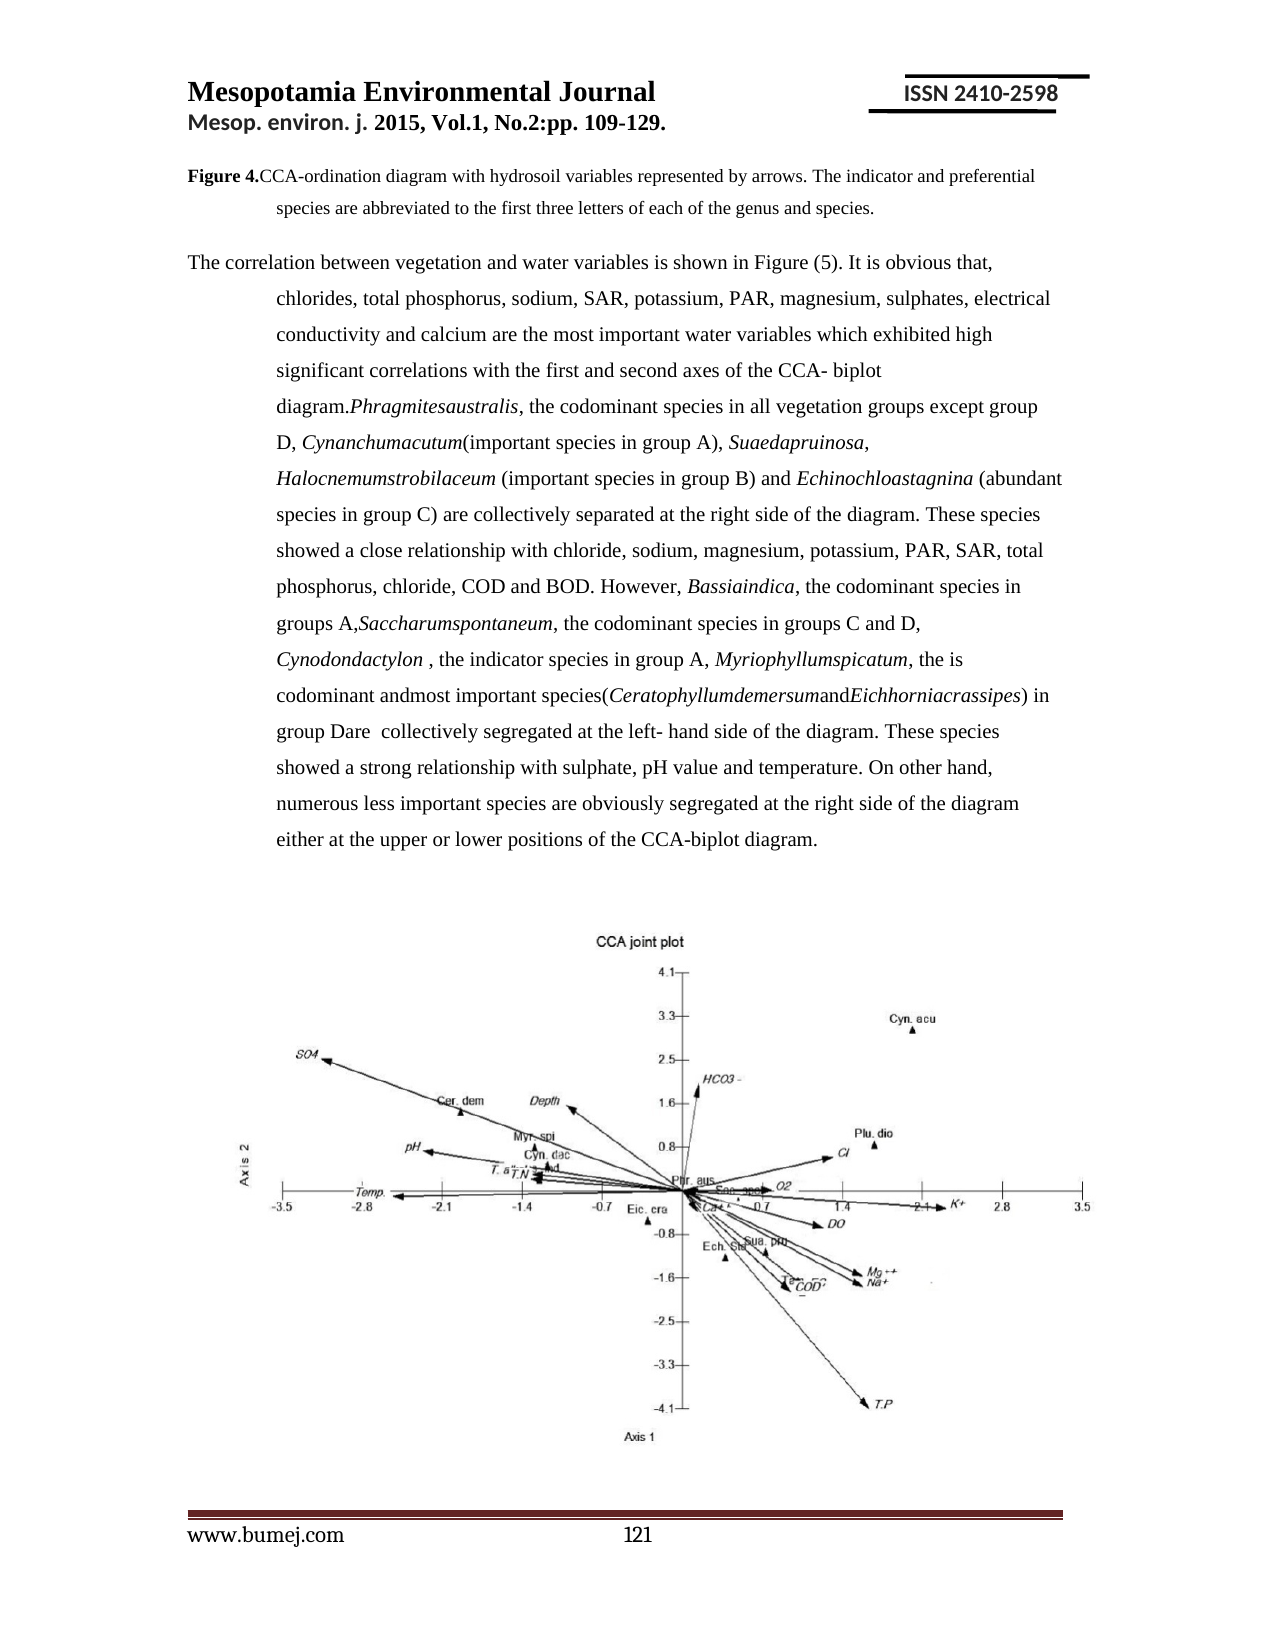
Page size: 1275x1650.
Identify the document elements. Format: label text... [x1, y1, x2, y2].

text The correlation between vegetation and water variables is shown in Figure (5). It is obvious that, chlorides, total phosphorus, sodium, SAR, potassium, PAR, magnesium, sulphates, electrical conductivity and calcium are the most important water variables which exhibited high significant correlations with the first and second axes of the CCA- biplot diagram.Phragmitesaustralis, the codominant species in all vegetation groups except group D, Cynanchumacutum(important species in group A), Suaedapruinosa, Halocnemumstrobilaceum (important species in group B) and Echinochloastagnina (abundant species in group C) are collectively separated at the right side of the diagram. These species showed a close relationship with chloride, sodium, magnesium, potassium, PAR, SAR, total phosphorus, chloride, COD and BOD. However, Bassiaindica, the codominant species in groups A,Saccharumspontaneum, the codominant species in groups C and D, Cynodondactylon , the indicator species in group A, Myriophyllumspicatum, the is codominant andmost important species(CeratophyllumdemersumandEichhorniacrassipes) in group Dare collectively segregated at the left- hand side of the diagram. These species showed a strong relationship with sulphate, pH value and temperature. On other hand, numerous less important species are obviously segregated at the right side of the diagram either at the upper or lower positions of the CCA-biplot diagram. [187, 250, 1063, 851]
text Figure 4.CCA-ordination diagram with hydrosoil variables represented by arrows. The indicator and preferential species are abbreviated to the first three letters of each of the genus and species. [187, 164, 1063, 218]
picture [207, 915, 1100, 1447]
